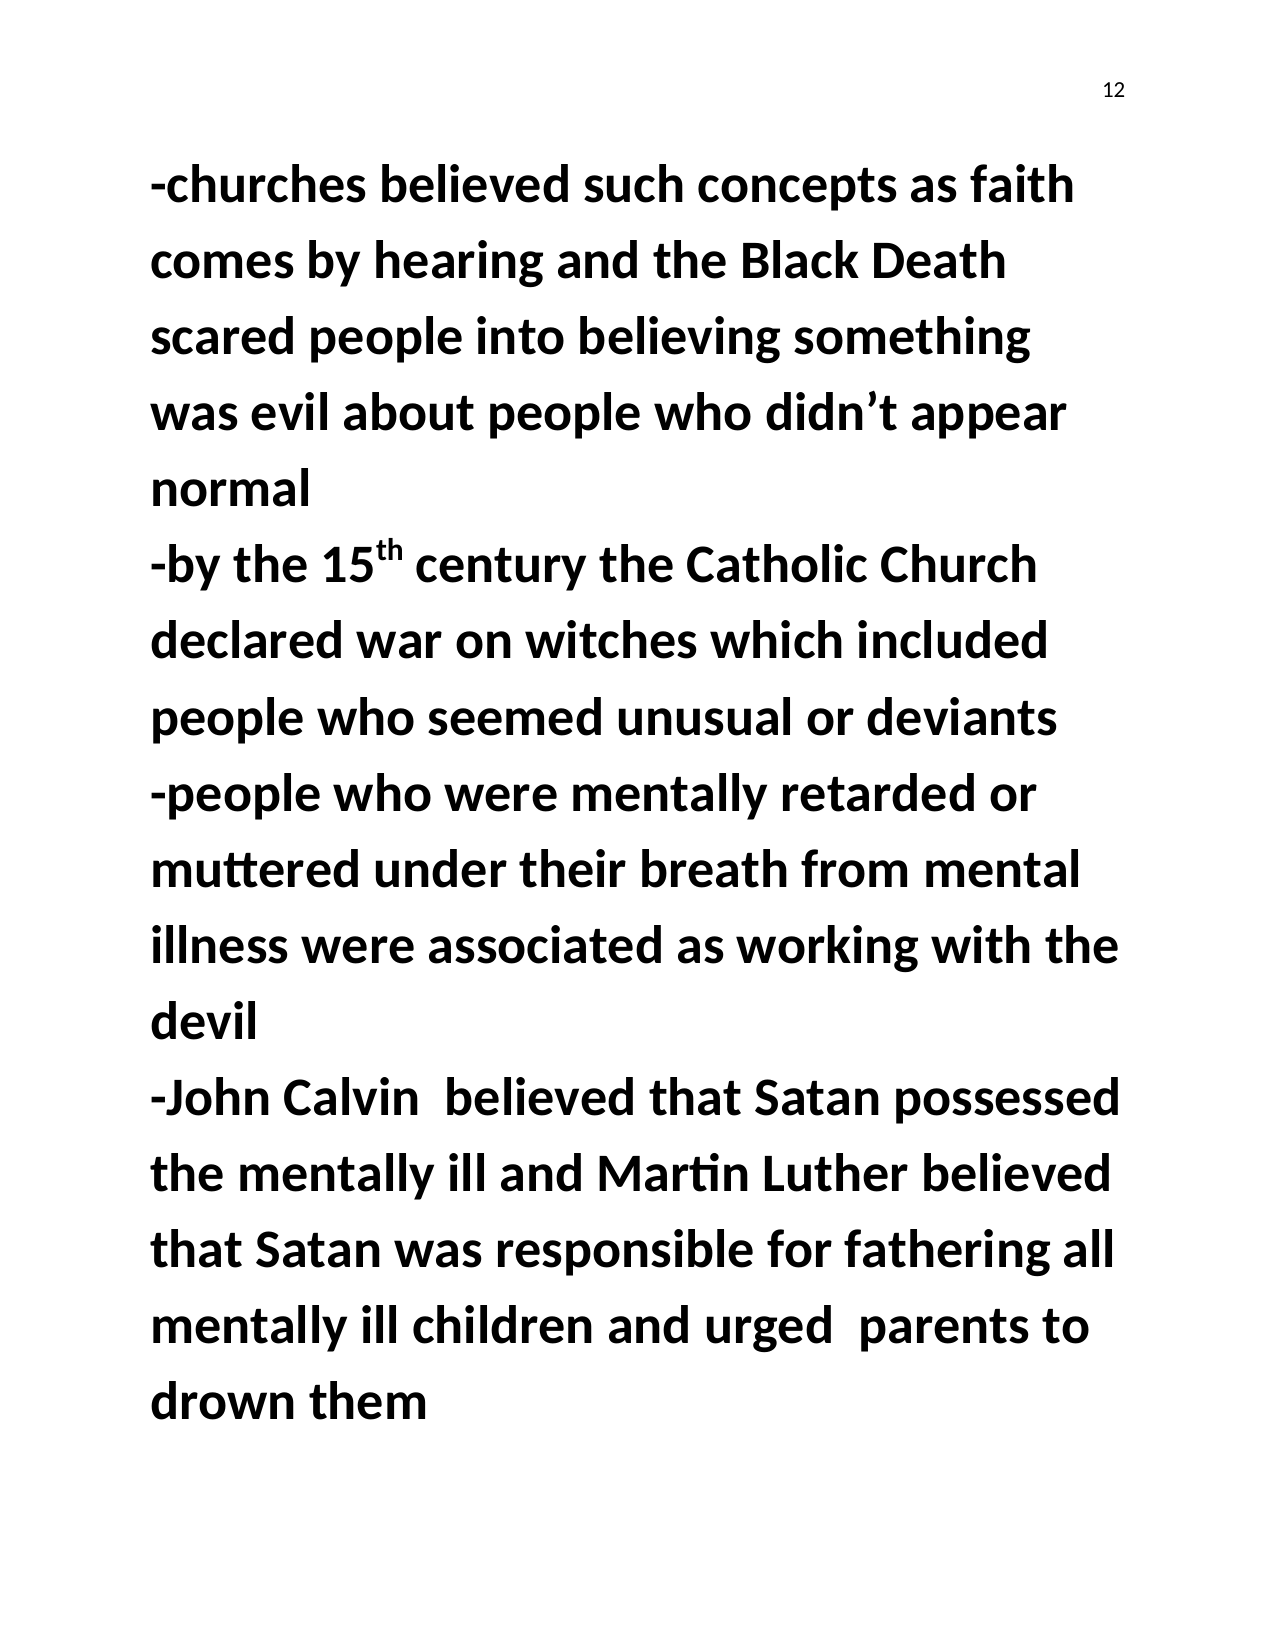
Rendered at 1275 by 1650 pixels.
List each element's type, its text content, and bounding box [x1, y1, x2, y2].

text -by the 15th century the Catholic Church declared war on witches which included people who seemed unusual or deviants [150, 530, 1125, 748]
text -John Calvin believed that Satan possessed the mentally ill and Martin Luther believed that Satan was responsible for fathering all mentally ill children and urged parents to drown them [150, 1062, 1125, 1433]
text -people who were mentally retarded or muttered under their breath from mental illness were associated as working with the devil [150, 758, 1125, 1053]
text -churches believed such concepts as faith comes by hearing and the Black Death scared people into believing something was evil about people who didn’t appear normal [150, 150, 1125, 520]
